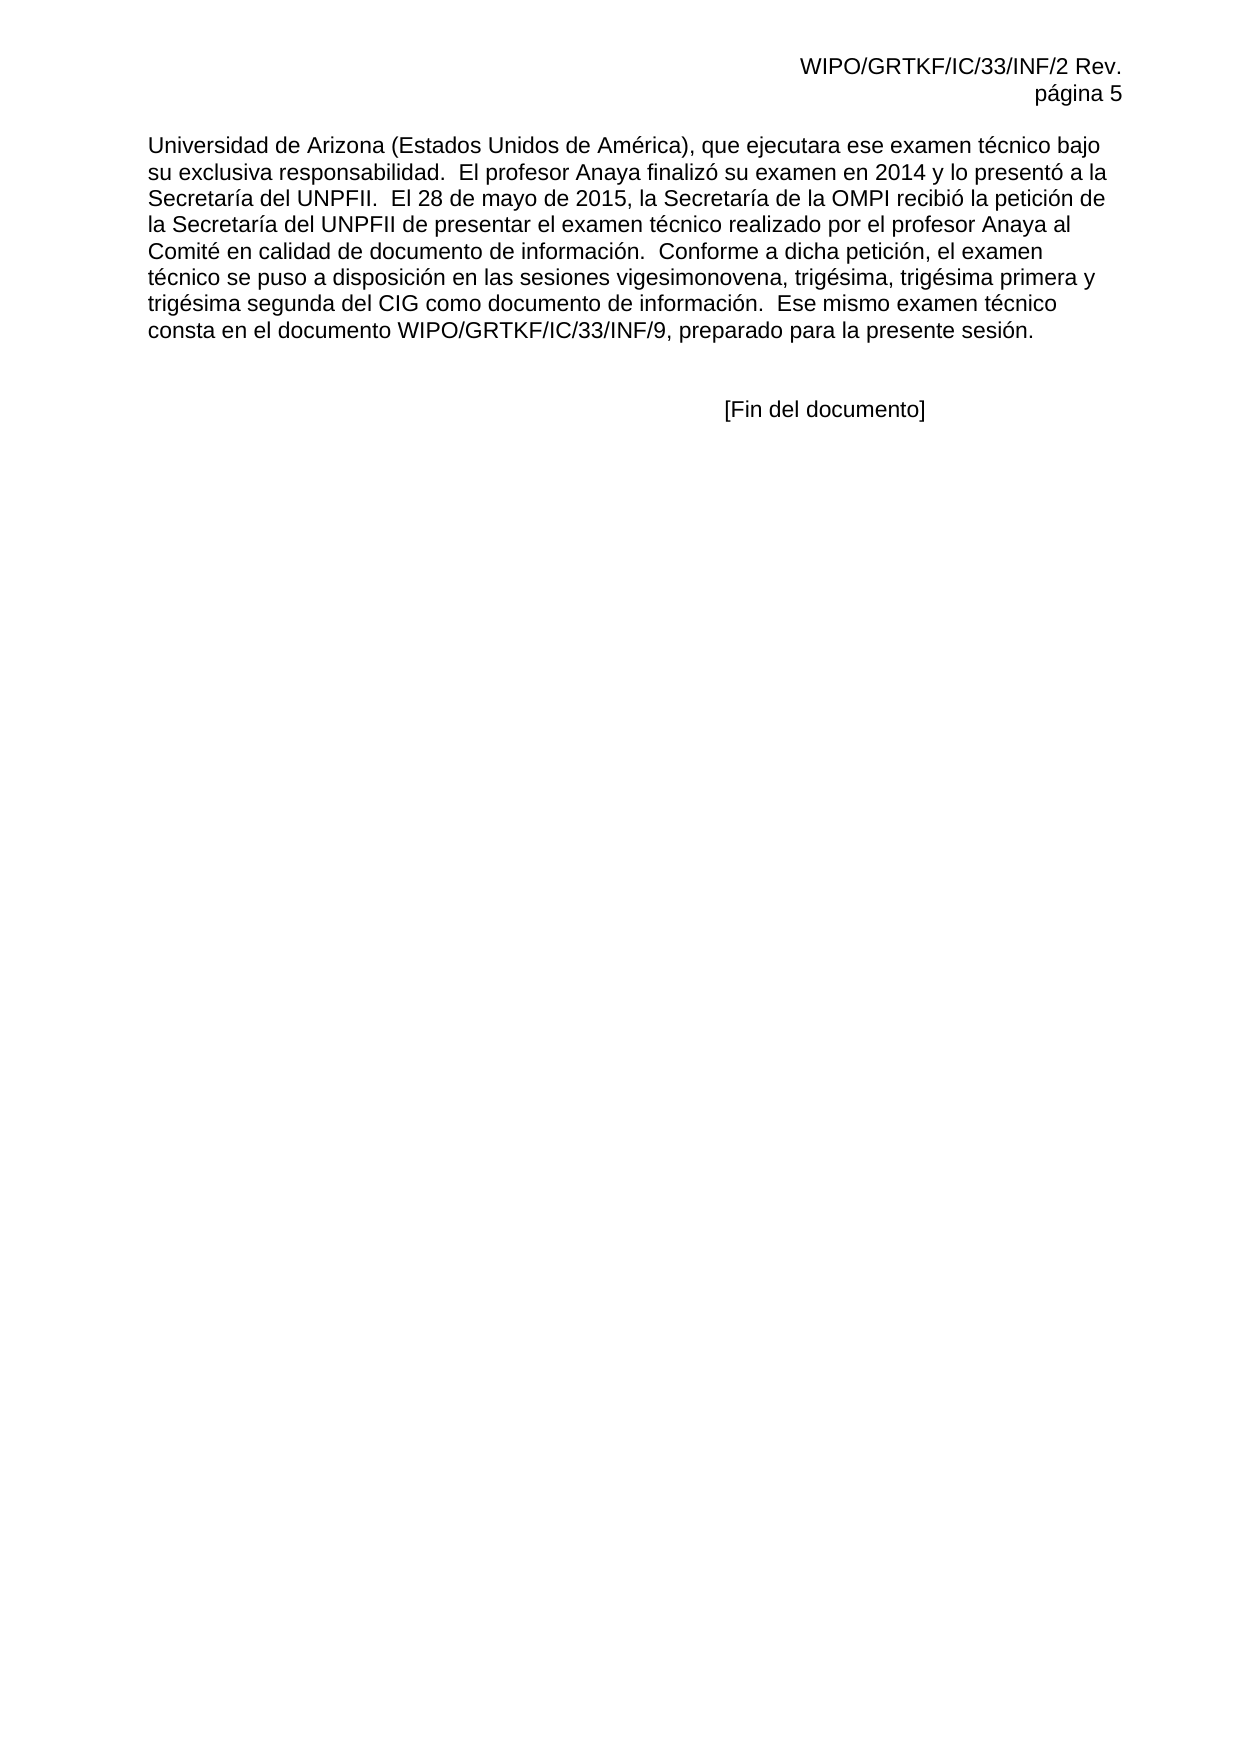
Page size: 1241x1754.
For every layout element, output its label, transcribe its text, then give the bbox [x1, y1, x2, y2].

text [148, 132, 1122, 343]
text [Fin del documento] [724, 396, 1122, 422]
